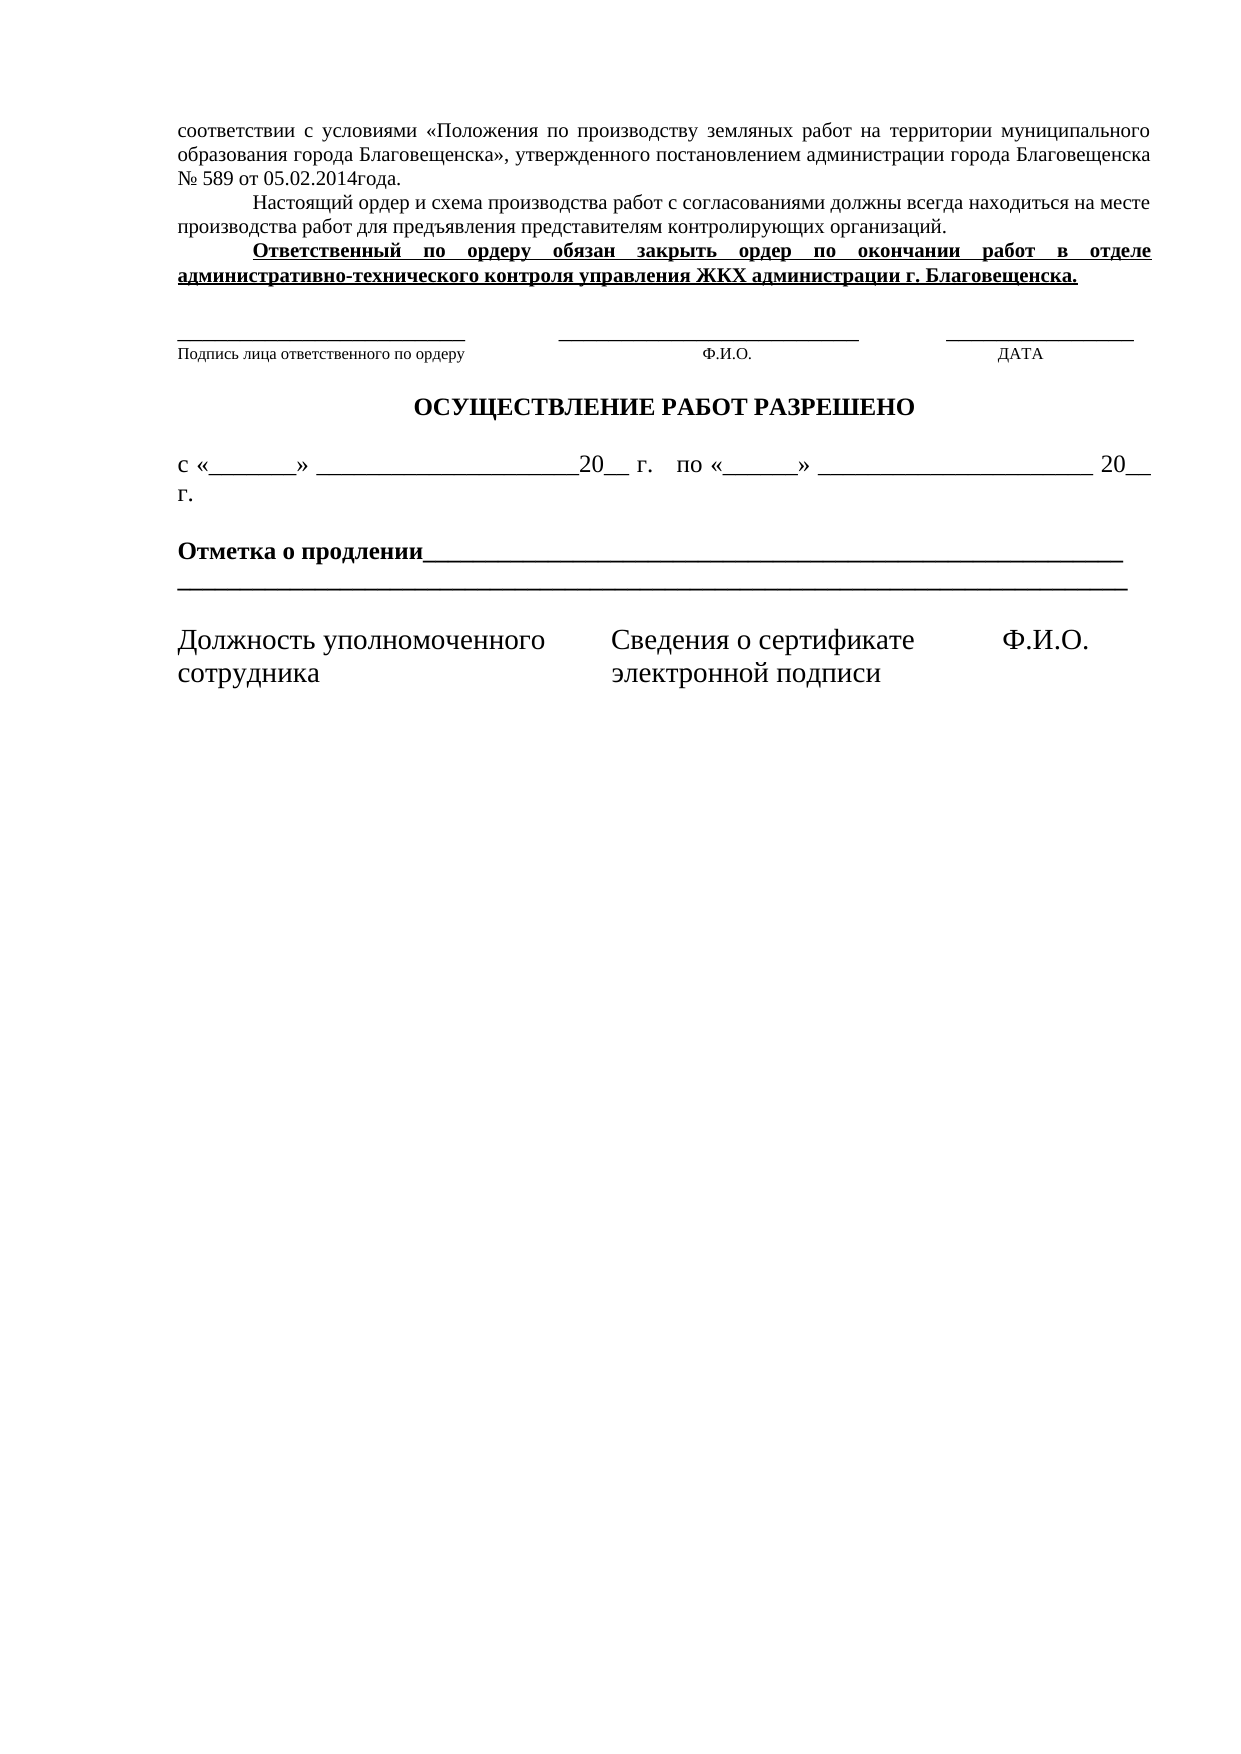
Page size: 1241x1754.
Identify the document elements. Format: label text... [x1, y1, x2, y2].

text Настоящий ордер и схема производства работ с согласованиями должны всегда находиться на месте производства работ для предъявления представителям контролирующих организаций. [177, 190, 1152, 238]
text Ответственный по ордеру обязан закрыть ордер по окончании работ в отделе административно-технического контроля управления ЖКХ администрации г. Благовещенска. [177, 238, 1152, 287]
text Подпись лица ответственного по ордеру Ф.И.О. ДАТА [177, 344, 1152, 363]
text с «_______» _____________________20__ г. по «______» ______________________ 20__ г. [177, 449, 1152, 507]
text _______________________ ________________________ _______________ [177, 315, 1152, 344]
text Отметка о продлении________________________________________________________ [177, 536, 1152, 564]
text ОСУЩЕСТВЛЕНИЕ РАБОТ РАЗРЕШЕНО [177, 392, 1152, 421]
text сотрудника электронной подписи [177, 656, 1152, 689]
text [177, 118, 1152, 190]
text Должность уполномоченного Сведения о сертификате Ф.И.О. [177, 622, 1152, 656]
text ____________________________________________________________________________ [177, 564, 1152, 593]
